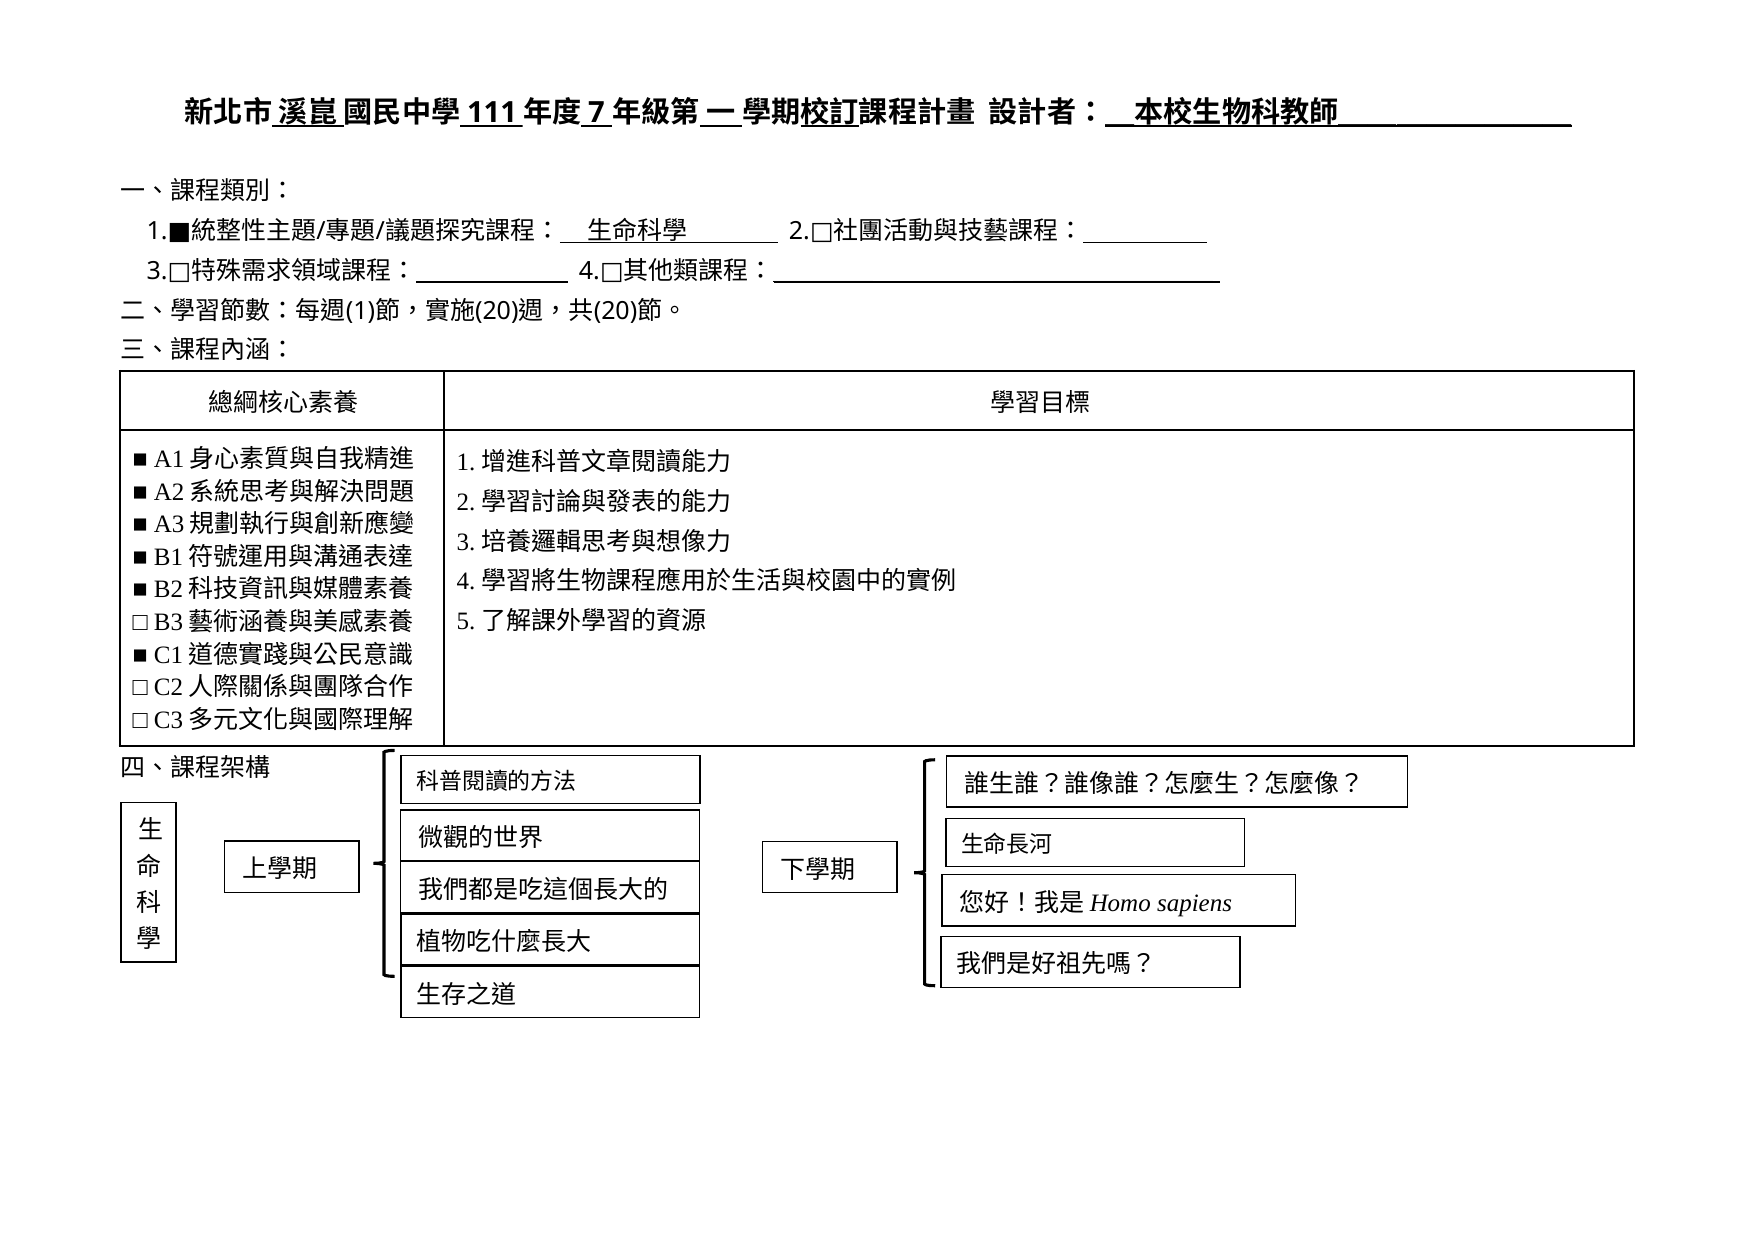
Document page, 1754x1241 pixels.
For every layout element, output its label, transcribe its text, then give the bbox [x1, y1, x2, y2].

text 三、課程內涵： [118, 330, 1636, 366]
text 1.■統整性主題/專題/議題探究課程： 生命科學 2.□社團活動與技藝課程： [118, 211, 1636, 247]
table_header 學習目標 [445, 372, 1633, 429]
text 3.□特殊需求領域課程： 4.□其他類課程：＿＿＿＿ ＿＿＿＿＿＿＿＿ [118, 250, 1636, 287]
text 四、課程架構 [118, 747, 1636, 783]
text 新北市 溪崑 國民中學 111年度 7 年級第 一 學期校訂課程計畫 設計者：＿本校生物科教師＿＿＿＿＿＿＿＿ [118, 89, 1636, 131]
table_header 總綱核心素養 [121, 372, 443, 429]
table_cell 1. 增進科普文章閱讀能力 2. 學習討論與發表的能力 3. 培養邏輯思考與想像力 4. 學習將生物課程應用於生活與校園中的實例 5. 了解課外學習的資源 [445, 431, 1633, 745]
table_cell ■ A1身心素質與自我精進 ■ A2系統思考與解決問題 ■ A3規劃執行與創新應變 ■ B1符號運用與溝通表達 ■ B2科技資訊與媒體素養 □ B3藝術涵養與美感素養 ■ C1道德實踐與公民意識 □ C2人際關係與團隊合作 □ C3多元文化與國際理解 [121, 431, 443, 745]
text 二、學習節數：每週(1)節，實施(20)週，共(20)節。 [118, 290, 1636, 326]
text 一、課程類別： [118, 171, 1636, 207]
